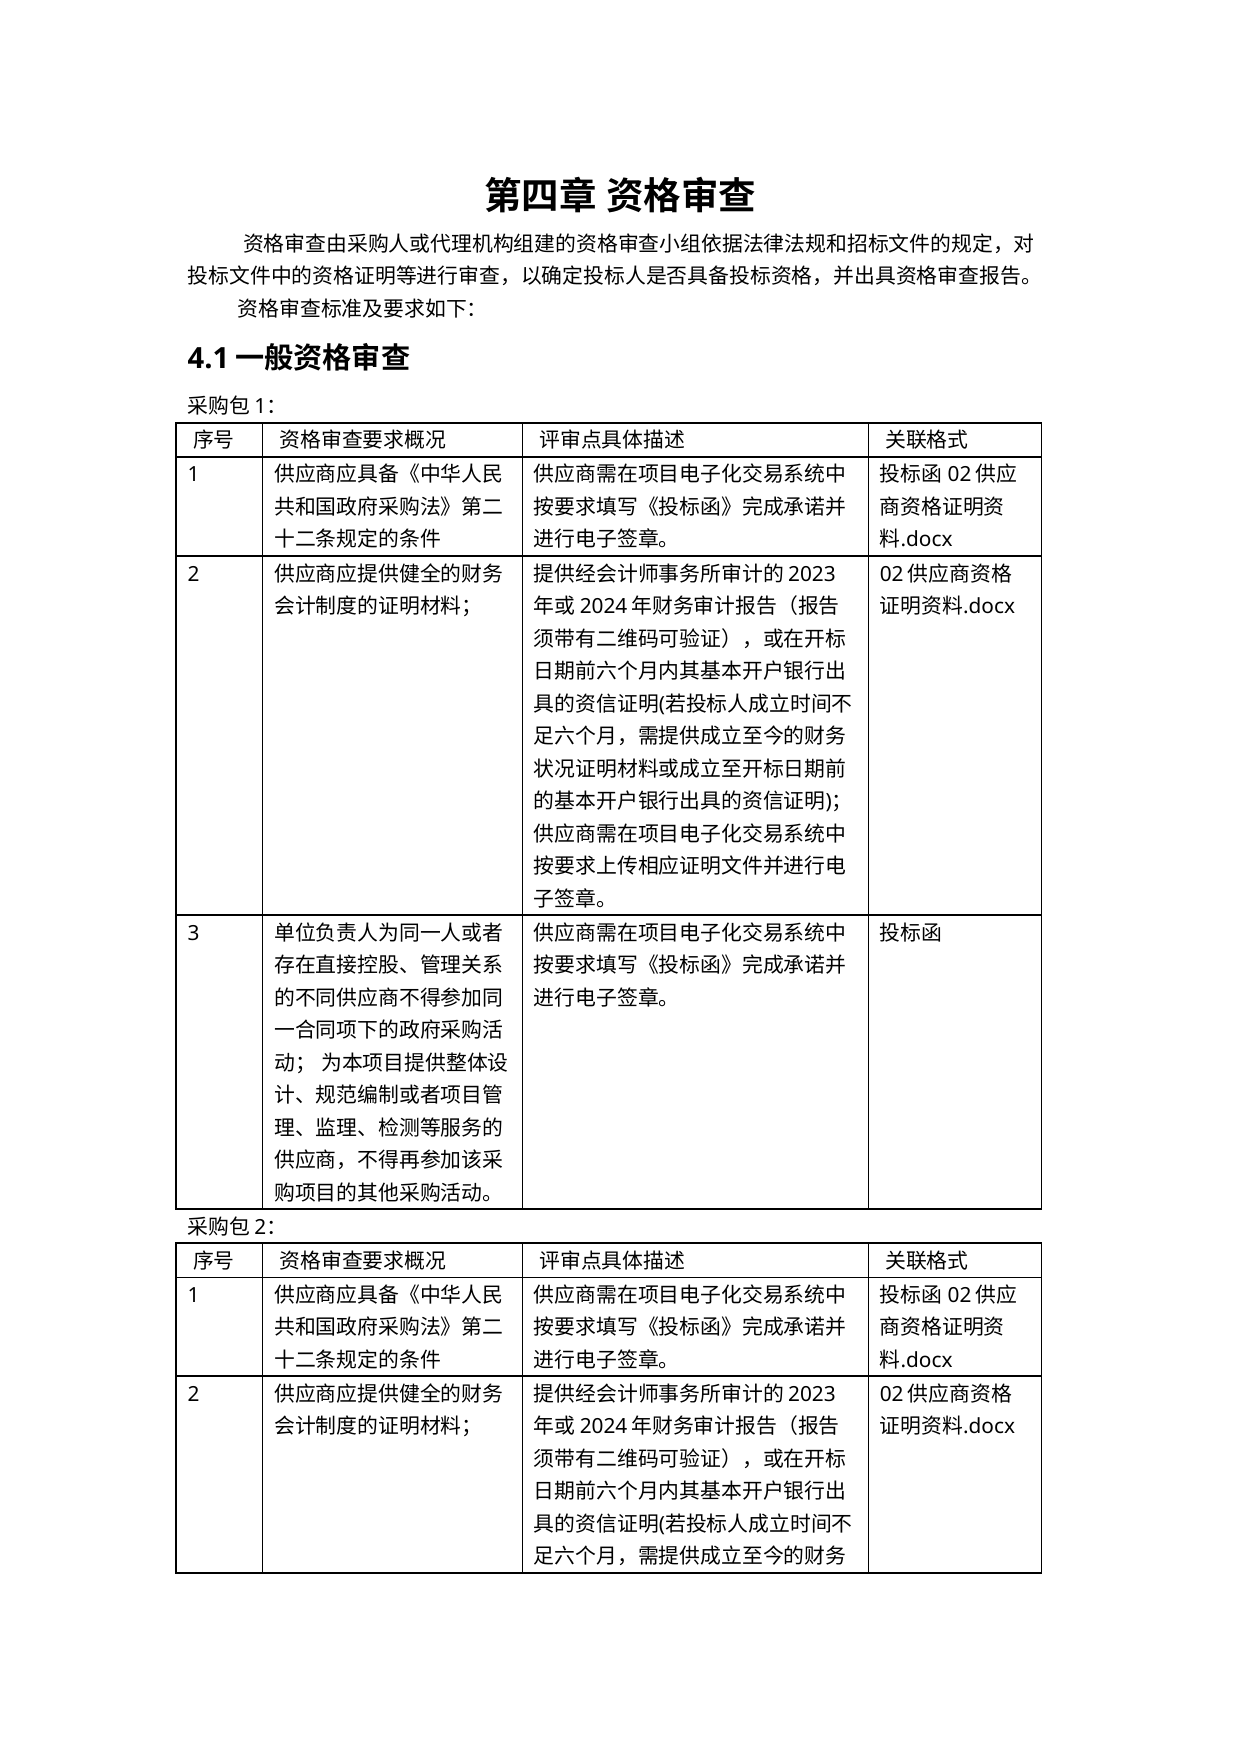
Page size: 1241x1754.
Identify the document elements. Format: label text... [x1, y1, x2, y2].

text 采购包1： [187, 389, 1053, 422]
table_cell 2 [177, 557, 262, 914]
table_cell 单位负责人为同一人或者存在直接控股、管理关系的不同供应商不得参加同一合同项下的政府采购活动； 为本项目提供整体设计、规范编制或者项目管理、监理、检测等服务的供应商，不得再参加该采购项目的其他采购活动。 [263, 916, 522, 1208]
text 资格审查标准及要求如下： [187, 292, 1053, 324]
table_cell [523, 1377, 868, 1572]
table_cell 供应商需在项目电子化交易系统中按要求填写《投标函》完成承诺并进行电子签章。 [523, 1278, 868, 1375]
text 资格审查由采购人或代理机构组建的资格审查小组依据法律法规和招标文件的规定，对投标文件中的资格证明等进行审查，以确定投标人是否具备投标资格，并出具资格审查报告。 [187, 227, 1053, 292]
table_cell 02供应商资格证明资料.docx [869, 557, 1041, 914]
table_cell 1 [177, 458, 262, 555]
table_cell 供应商应提供健全的财务会计制度的证明材料； [263, 557, 522, 914]
table_cell 提供经会计师事务所审计的2023年或2024年财务审计报告（报告须带有二维码可验证），或在开标日期前六个月内其基本开户银行出具的资信证明(若投标人成立时间不足六个月，需提供成立至今的财务状况证明材料或成立至开标日期前的基本开户银行出具的资信证明)；供应商需在项目电子化交易系统中按要求上传相应证明文件并进行电子签章。 [523, 557, 868, 914]
table_header 关联格式 [869, 1244, 1041, 1276]
text 采购包2： [187, 1210, 1053, 1242]
table_header 评审点具体描述 [523, 1244, 868, 1276]
table_cell 02供应商资格证明资料.docx [869, 1377, 1041, 1572]
table_cell 投标函 02供应商资格证明资料.docx [869, 1278, 1041, 1375]
table_cell 供应商应具备《中华人民共和国政府采购法》第二十二条规定的条件 [263, 1278, 522, 1375]
table_header 资格审查要求概况 [263, 424, 522, 456]
table_cell 1 [177, 1278, 262, 1375]
table_cell 投标函 02供应商资格证明资料.docx [869, 458, 1041, 555]
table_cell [263, 1377, 522, 1572]
table_cell 2 [177, 1377, 262, 1572]
table_header 序号 [177, 1244, 262, 1276]
text 第四章 资格审查 [187, 162, 1053, 227]
table_header 序号 [177, 424, 262, 456]
table_header 关联格式 [869, 424, 1041, 456]
table_header 评审点具体描述 [523, 424, 868, 456]
table_cell 3 [177, 916, 262, 1208]
table_cell 供应商需在项目电子化交易系统中按要求填写《投标函》完成承诺并进行电子签章。 [523, 458, 868, 555]
table_header 资格审查要求概况 [263, 1244, 522, 1276]
text 4.1一般资格审查 [187, 324, 1053, 389]
table_cell 投标函 [869, 916, 1041, 1208]
table_cell 供应商应具备《中华人民共和国政府采购法》第二十二条规定的条件 [263, 458, 522, 555]
table_cell 供应商需在项目电子化交易系统中按要求填写《投标函》完成承诺并进行电子签章。 [523, 916, 868, 1208]
